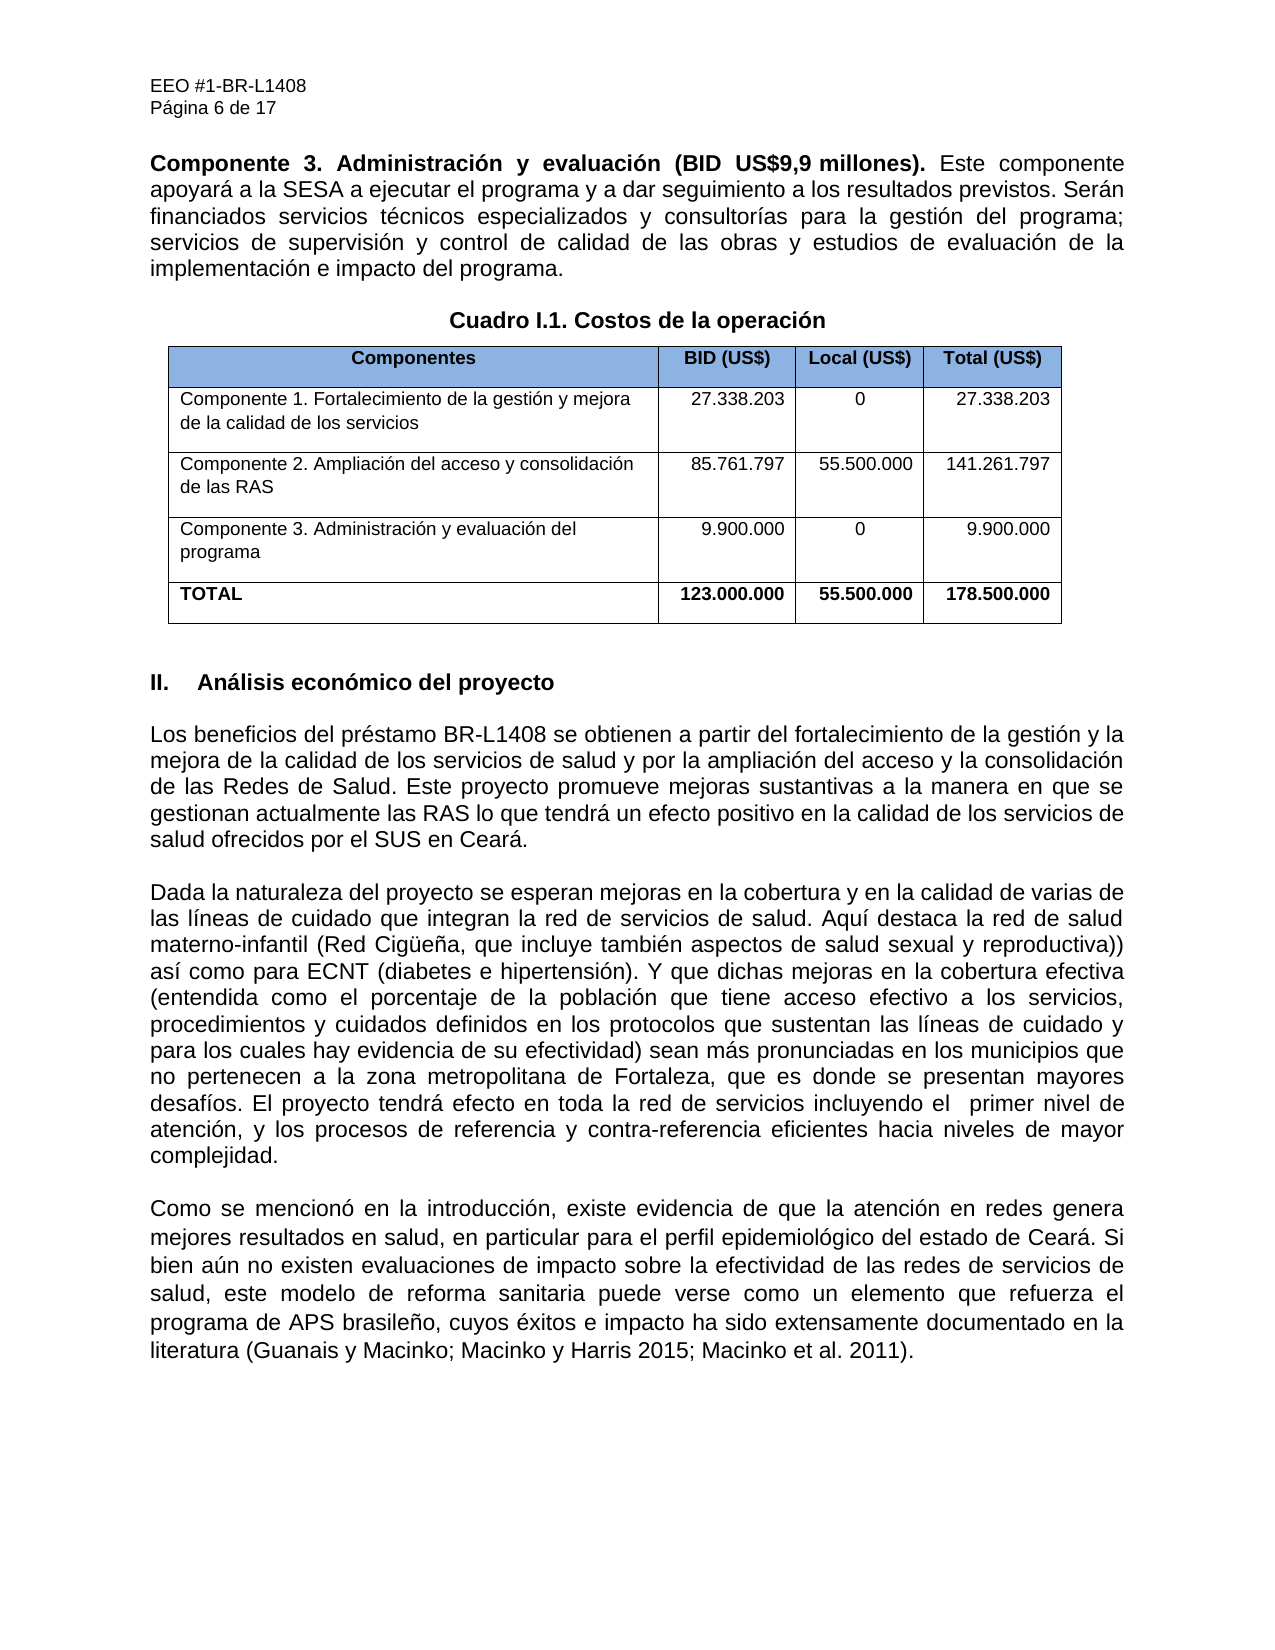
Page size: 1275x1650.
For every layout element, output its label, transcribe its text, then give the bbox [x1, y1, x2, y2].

text Cuadro I.1. Costos de la operación [150, 307, 1125, 333]
table_header Componentes [169, 347, 658, 387]
subtitle II. Análisis económico del proyecto [150, 669, 1125, 696]
table_cell 27.338.203 [924, 388, 1061, 452]
table_cell 9.900.000 [924, 518, 1061, 582]
table_cell 141.261.797 [924, 453, 1061, 517]
table_header Total (US$) [924, 347, 1061, 387]
table_cell 0 [796, 388, 923, 452]
table_cell 27.338.203 [659, 388, 795, 452]
table_cell 9.900.000 [659, 518, 795, 582]
table_cell 0 [796, 518, 923, 582]
table_cell 85.761.797 [659, 453, 795, 517]
table_cell 55.500.000 [796, 583, 923, 623]
text Los beneficios del préstamo BR-L1408 se obtienen a partir del fortalecimiento de la gestión y la mejora de la calidad de los servicios de salud y por la ampliación del acceso y la consolidación de las Redes de Salud. Este proyecto promueve mejoras sustantivas a la manera en que se gestionan actualmente las RAS lo que tendrá un efecto positivo en la calidad de los servicios de salud ofrecidos por el SUS en Ceará. [150, 721, 1125, 852]
table_cell TOTAL [169, 583, 658, 623]
table_cell Componente 3. Administración y evaluación del programa [169, 518, 658, 582]
table_cell Componente 1. Fortalecimiento de la gestión y mejora de la calidad de los servicios [169, 388, 658, 452]
table_header BID (US$) [659, 347, 795, 387]
text Componente 3. Administración y evaluación (BID US$9,9 millones). Este componente apoyará a la SESA a ejecutar el programa y a dar seguimiento a los resultados previstos. Serán financiados servicios técnicos especializados y consultorías para la gestión del programa; servicios de supervisión y control de calidad de las obras y estudios de evaluación de la implementación e impacto del programa. [150, 150, 1125, 282]
table_cell 178.500.000 [924, 583, 1061, 623]
table_header Local (US$) [796, 347, 923, 387]
table_cell 55.500.000 [796, 453, 923, 517]
table_cell 123.000.000 [659, 583, 795, 623]
text Dada la naturaleza del proyecto se esperan mejoras en la cobertura y en la calidad de varias de las líneas de cuidado que integran la red de servicios de salud. Aquí destaca la red de salud materno-infantil (Red Cigüeña, que incluye también aspectos de salud sexual y reproductiva)) así como para ECNT (diabetes e hipertensión). Y que dichas mejoras en la cobertura efectiva (entendida como el porcentaje de la población que tiene acceso efectivo a los servicios, procedimientos y cuidados definidos en los protocolos que sustentan las líneas de cuidado y para los cuales hay evidencia de su efectividad) sean más pronunciadas en los municipios que no pertenecen a la zona metropolitana de Fortaleza, que es donde se presentan mayores desafíos. El proyecto tendrá efecto en toda la red de servicios incluyendo el primer nivel de atención, y los procesos de referencia y contra-referencia eficientes hacia niveles de mayor complejidad. [150, 879, 1125, 1169]
table_cell Componente 2. Ampliación del acceso y consolidación de las RAS [169, 453, 658, 517]
text Como se mencionó en la introducción, existe evidencia de que la atención en redes genera mejores resultados en salud, en particular para el perfil epidemiológico del estado de Ceará. Si bien aún no existen evaluaciones de impacto sobre la efectividad de las redes de servicios de salud, este modelo de reforma sanitaria puede verse como un elemento que refuerza el programa de APS brasileño, cuyos éxitos e impacto ha sido extensamente documentado en la literatura (Guanais y Macinko; Macinko y Harris 2015; Macinko et al. 2011). [150, 1195, 1125, 1363]
